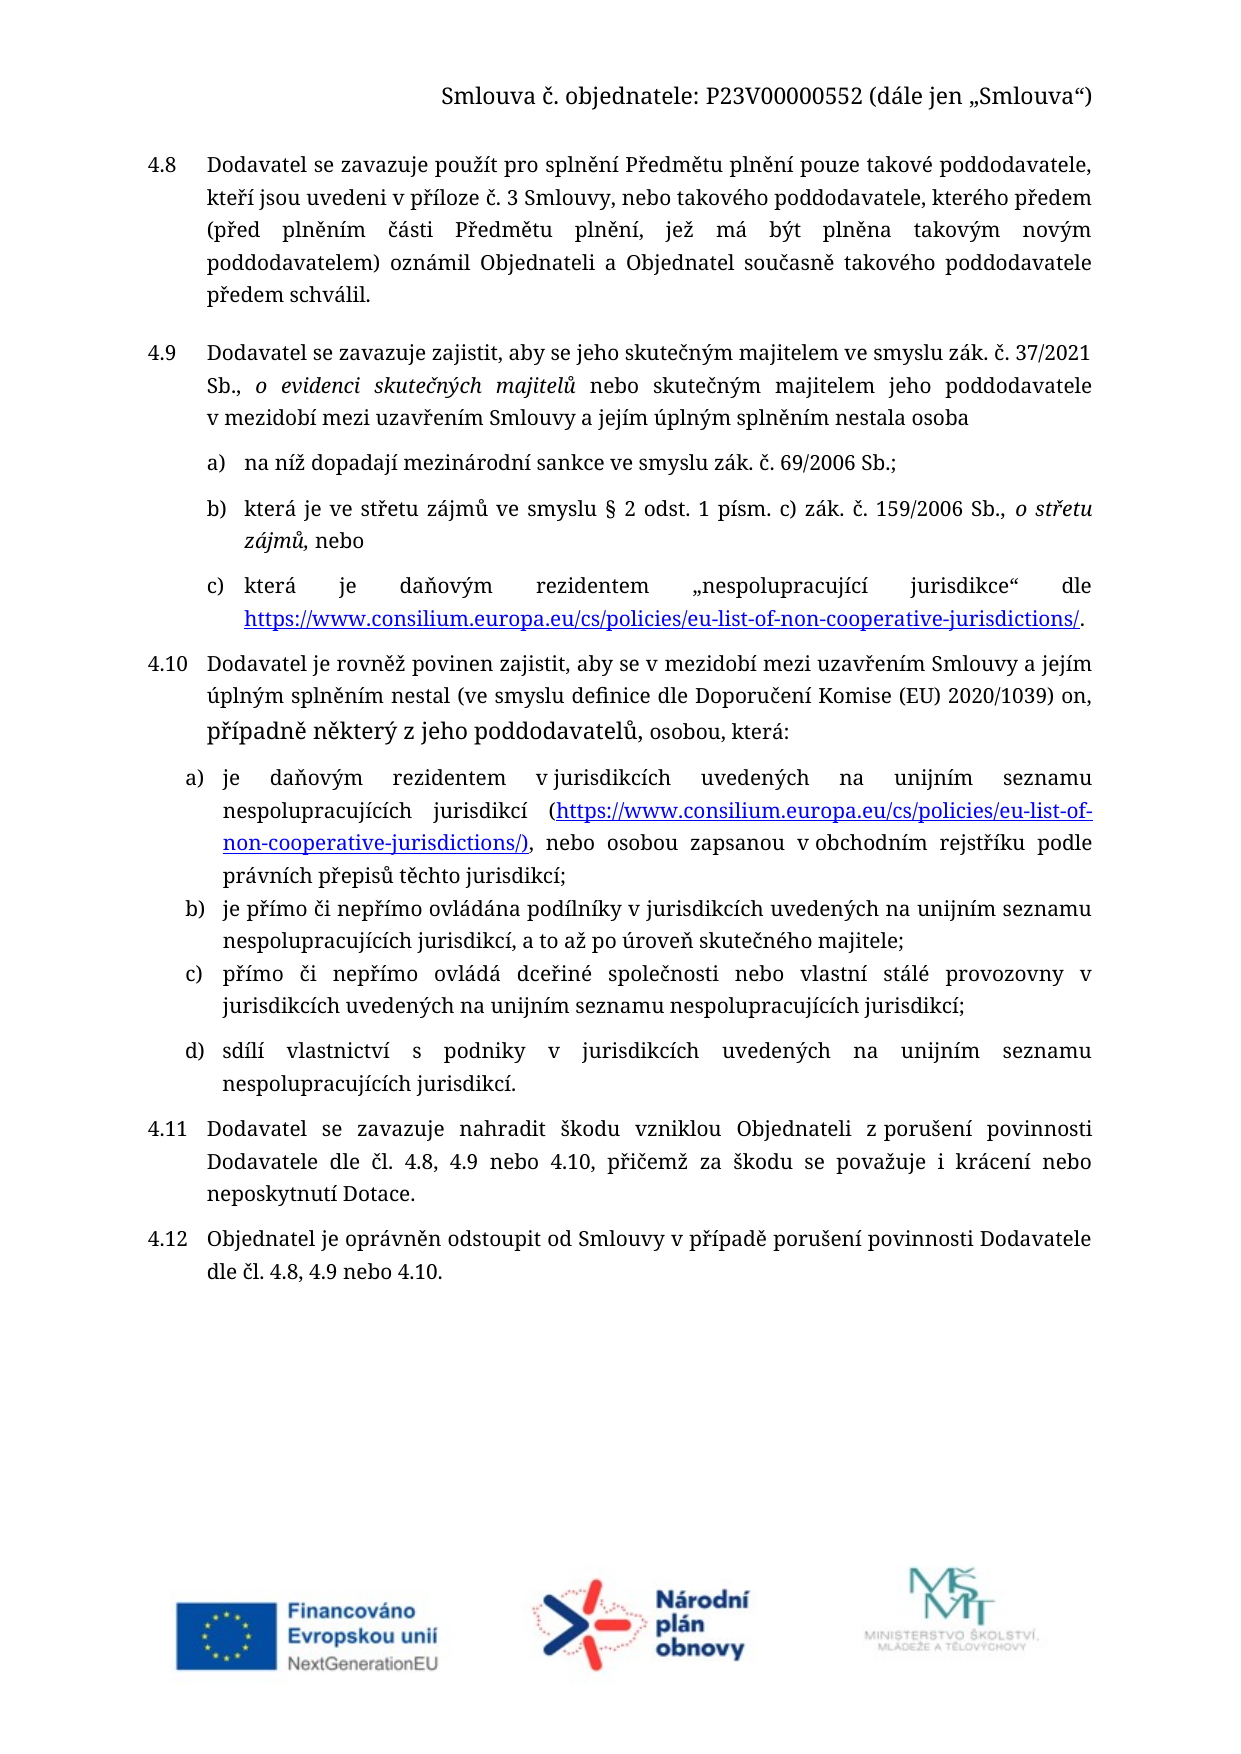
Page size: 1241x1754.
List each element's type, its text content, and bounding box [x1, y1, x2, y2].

list je přímo či nepřímo ovládána podílníky v jurisdikcích uvedených na unijním seznamu nespolupracujících jurisdikcí, a to až po úroveň skutečného majitele; [185, 894, 1093, 955]
list která je daňovým rezidentem „nespolupracující jurisdikce“ dle https://www.consilium.europa.eu/cs/policies/eu-list-of-non-cooperative-jurisdictions/. [207, 571, 1093, 632]
list která je ve střetu zájmů ve smyslu § 2 odst. 1 písm. c) zák. č. 159/2006 Sb., o střetu zájmů, nebo [207, 494, 1093, 555]
list na níž dopadají mezinárodní sankce ve smyslu zák. č. 69/2006 Sb.; [207, 448, 1093, 477]
list Objednatel je oprávněn odstoupit od Smlouvy v případě porušení povinnosti Dodavatele dle čl. 4.8, 4.9 nebo 4.10. [148, 1224, 1093, 1286]
list Dodavatel se zavazuje použít pro splnění Předmětu plnění pouze takové poddodavatele, kteří jsou uvedeni v příloze č. 3 Smlouvy, nebo takového poddodavatele, kterého předem (před plněním části Předmětu plnění, jež má být plněna takovým novým poddodavatelem) oznámil Objednateli a Objednatel současně takového poddodavatele předem schválil. [148, 150, 1093, 309]
list Dodavatel se zavazuje nahradit škodu vzniklou Objednateli z porušení povinnosti Dodavatele dle čl. 4.8, 4.9 nebo 4.10, přičemž za škodu se považuje i krácení nebo neposkytnutí Dotace. [148, 1114, 1093, 1208]
list je daňovým rezidentem v jurisdikcích uvedených na unijním seznamu nespolupracujících jurisdikcí (https://www.consilium.europa.eu/cs/policies/eu-list-of-non-cooperative-jurisdictions/), nebo osobou zapsanou v obchodním rejstříku podle právních přepisů těchto jurisdikcí; [185, 763, 1093, 889]
list přímo či nepřímo ovládá dceřiné společnosti nebo vlastní stálé provozovny v jurisdikcích uvedených na unijním seznamu nespolupracujících jurisdikcí; [185, 959, 1093, 1020]
list sdílí vlastnictví s podniky v jurisdikcích uvedených na unijním seznamu nespolupracujících jurisdikcí. [185, 1037, 1093, 1098]
list Dodavatel je rovněž povinen zajistit, aby se v mezidobí mezi uzavřením Smlouvy a jejím úplným splněním nestal (ve smyslu definice dle Doporučení Komise (EU) 2020/1039) on, případně některý z jeho poddodavatelů, osobou, která: [148, 649, 1093, 746]
picture [147, 1521, 1093, 1698]
list Dodavatel se zavazuje zajistit, aby se jeho skutečným majitelem ve smyslu zák. č. 37/2021 Sb., o evidenci skutečných majitelů nebo skutečným majitelem jeho poddodavatele v mezidobí mezi uzavřením Smlouvy a jejím úplným splněním nestala osoba [148, 338, 1093, 432]
